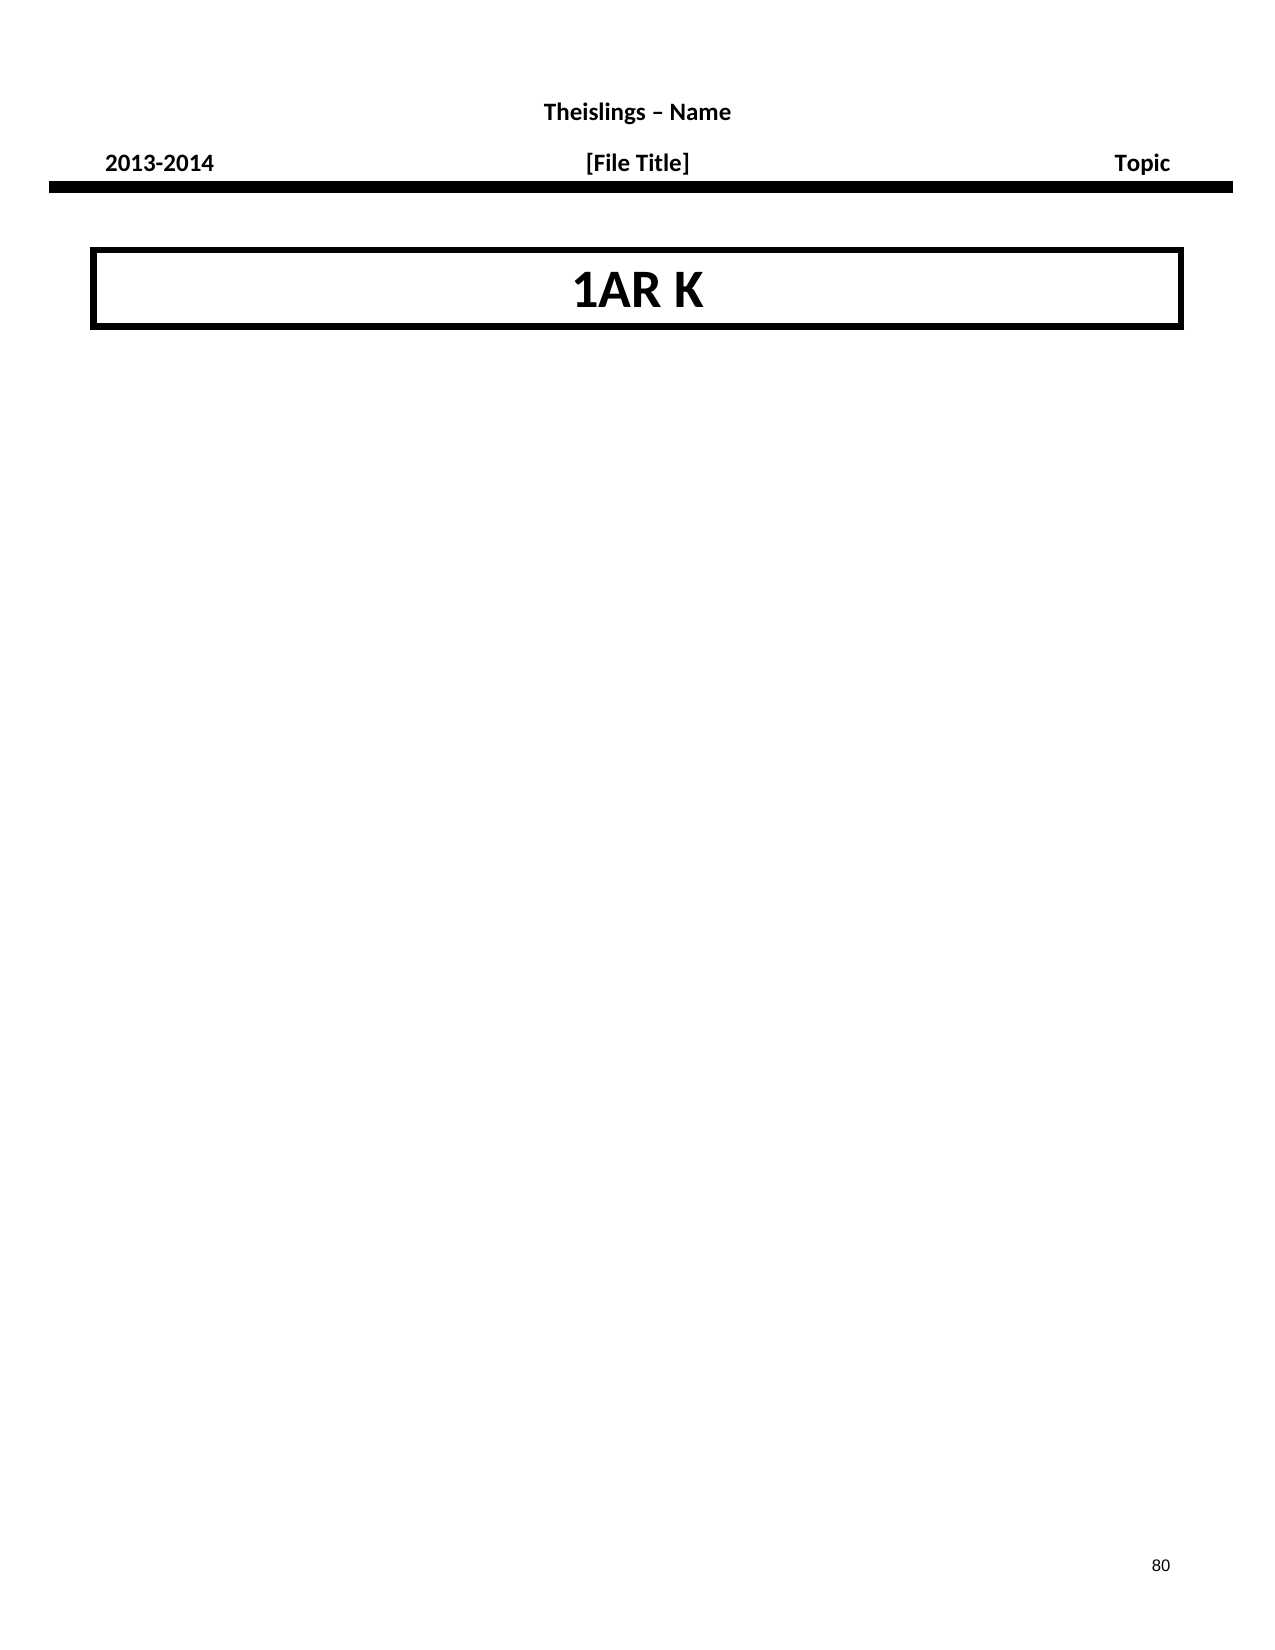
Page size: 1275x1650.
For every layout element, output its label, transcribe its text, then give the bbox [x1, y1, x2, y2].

subtitle 1AR K [97, 253, 1178, 323]
